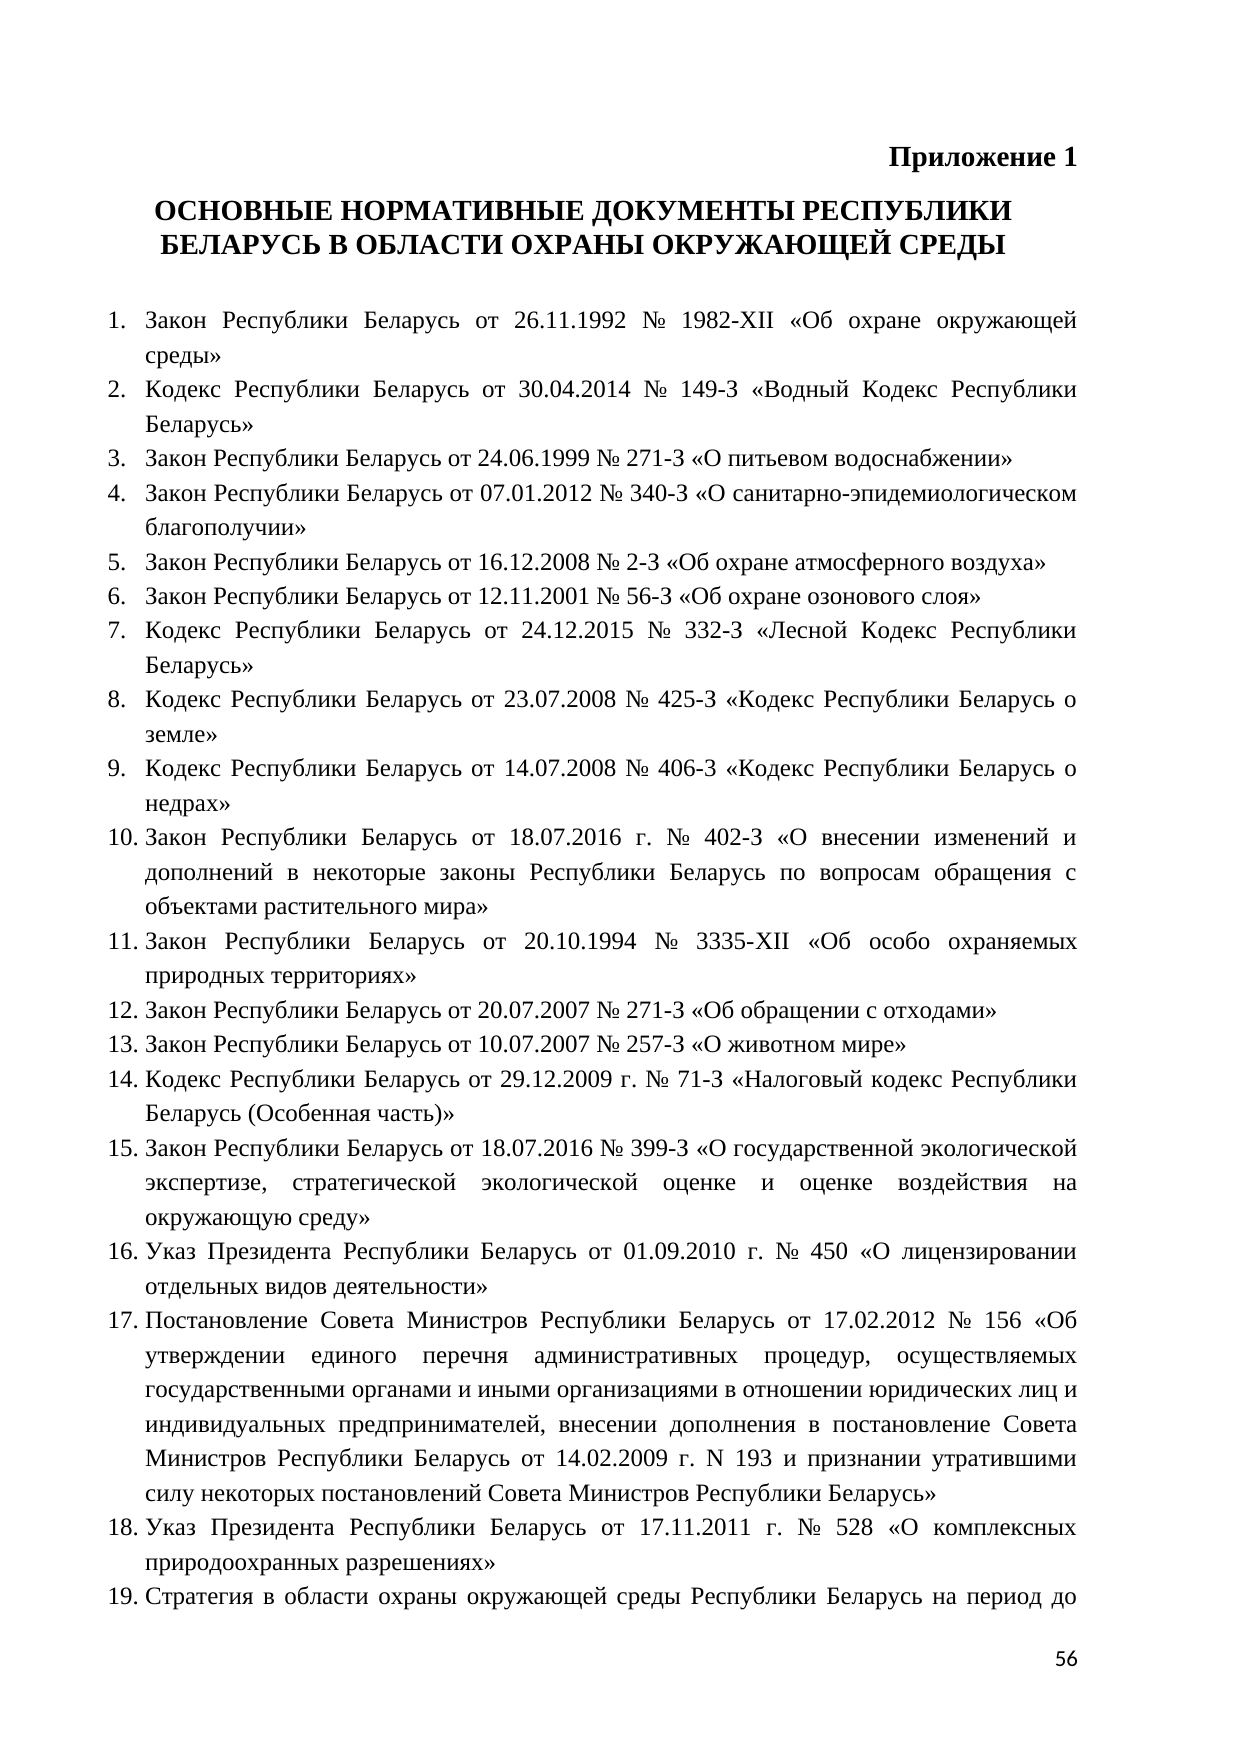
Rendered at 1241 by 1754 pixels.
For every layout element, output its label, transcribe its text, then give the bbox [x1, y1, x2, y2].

list Кодекс Республики Беларусь от 30.04.2014 № 149-З «Водный Кодекс Республики Беларусь» [107, 374, 1078, 437]
list Кодекс Республики Беларусь от 14.07.2008 № 406-3 «Кодекс Республики Беларусь о недрах» [107, 753, 1078, 817]
list Указ Президента Республики Беларусь от 17.11.2011 г. № 528 «О комплексных природоохранных разрешениях» [107, 1512, 1078, 1575]
list Закон Республики Беларусь от 20.10.1994 № 3335-XII «Об особо охраняемых природных территориях» [107, 926, 1078, 989]
list Закон Республики Беларусь от 07.01.2012 № 340-З «О санитарно-эпидемиологическом благополучии» [107, 478, 1078, 541]
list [107, 1581, 1078, 1610]
list Закон Республики Беларусь от 26.11.1992 № 1982-XII «Об охране окружающей среды» [107, 305, 1078, 368]
list Кодекс Республики Беларусь от 23.07.2008 № 425-З «Кодекс Республики Беларусь о земле» [107, 684, 1078, 748]
list Указ Президента Республики Беларусь от 01.09.2010 г. № 450 «О лицензировании отдельных видов деятельности» [107, 1236, 1078, 1299]
subtitle Приложение 1 [89, 139, 1078, 172]
list Закон Республики Беларусь от 20.07.2007 № 271-З «Об обращении с отходами» [107, 995, 1078, 1024]
list Закон Республики Беларусь от 16.12.2008 № 2-З «Об охране атмосферного воздуха» [107, 547, 1078, 575]
list Закон Республики Беларусь от 12.11.2001 № 56-З «Об охране озонового слоя» [107, 581, 1078, 610]
list Кодекс Республики Беларусь от 29.12.2009 г. № 71-З «Налоговый кодекс Республики Беларусь (Особенная часть)» [107, 1064, 1078, 1127]
list Закон Республики Беларусь от 18.07.2016 г. № 402-З «О внесении изменений и дополнений в некоторые законы Республики Беларусь по вопросам обращения с объектами растительного мира» [107, 822, 1078, 920]
list Кодекс Республики Беларусь от 24.12.2015 № 332-З «Лесной Кодекс Республики Беларусь» [107, 616, 1078, 679]
list Закон Республики Беларусь от 18.07.2016 № 399-З «О государственной экологической экспертизе, стратегической экологической оценке и оценке воздействия на окружающую среду» [107, 1133, 1078, 1231]
list Постановление Совета Министров Республики Беларусь от 17.02.2012 № 156 «Об утверждении единого перечня административных процедур, осуществляемых государственными органами и иными организациями в отношении юридических лиц и индивидуальных предпринимателей, внесении дополнения в постановление Совета Министров Республики Беларусь от 14.02.2009 г. N 193 и признании утратившими силу некоторых постановлений Совета Министров Республики Беларусь» [107, 1305, 1078, 1506]
list Закон Республики Беларусь от 10.07.2007 № 257-З «О животном мире» [107, 1029, 1078, 1058]
subtitle Основные нормативные документы Республики Беларусь в области охраны окружающей среды [89, 193, 1078, 260]
list Закон Республики Беларусь от 24.06.1999 № 271-З «О питьевом водоснабжении» [107, 443, 1078, 472]
